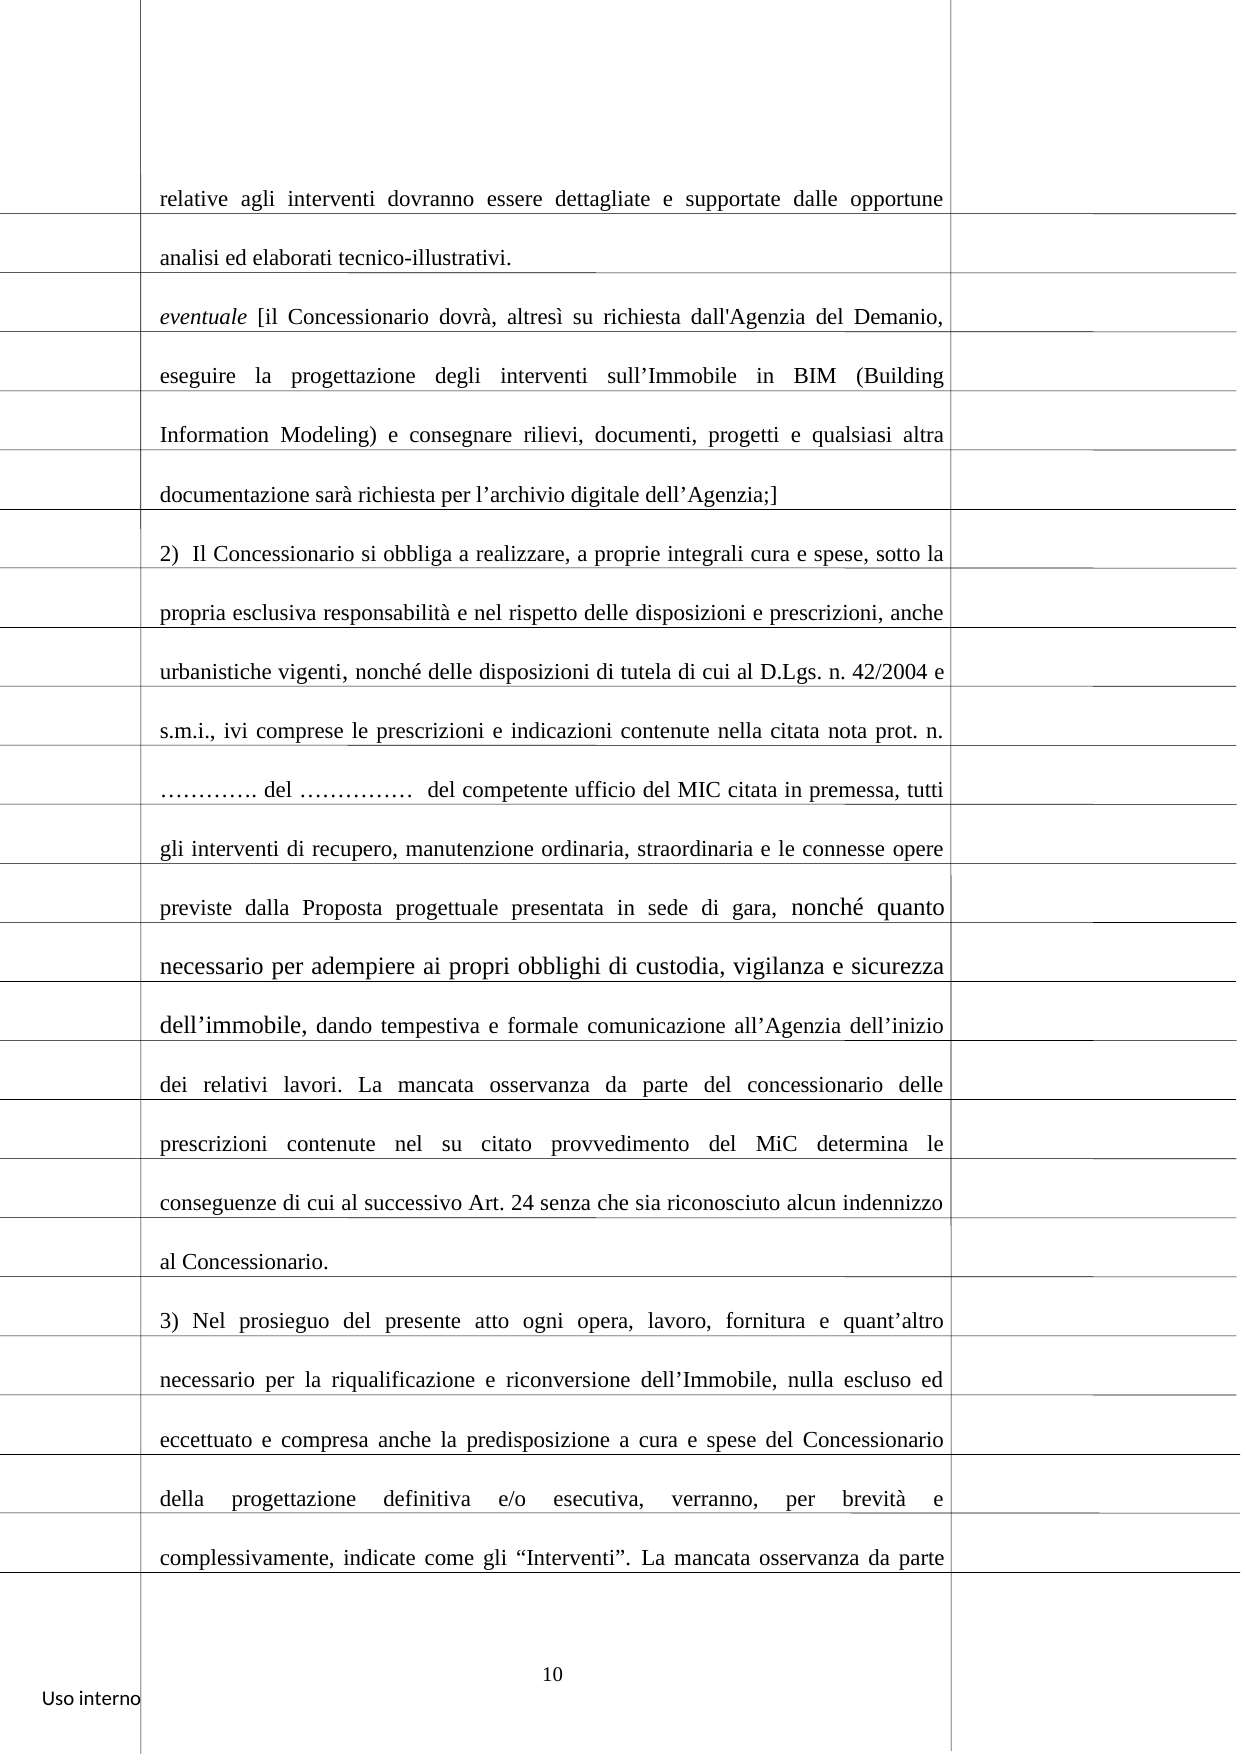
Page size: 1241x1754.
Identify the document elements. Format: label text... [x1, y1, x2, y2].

list 2) Il Concessionario si obbliga a realizzare, a proprie integrali cura e spese, sotto la propria esclusiva responsabilità e nel rispetto delle disposizioni e prescrizioni, anche urbanistiche vigenti, nonché delle disposizioni di tutela di cui al D.Lgs. n. 42/2004 e s.m.i., ivi comprese le prescrizioni e indicazioni contenute nella citata nota prot. n. …………. del …………… del competente ufficio del MIC citata in premessa, tutti gli interventi di recupero, manutenzione ordinaria, straordinaria e le connesse opere previste dalla Proposta progettuale presentata in sede di gara, nonché quanto necessario per adempiere ai propri obblighi di custodia, vigilanza e sicurezza dell’immobile, dando tempestiva e formale comunicazione all’Agenzia dell’inizio dei relativi lavori. La mancata osservanza da parte del concessionario delle prescrizioni contenute nel su citato provvedimento del MiC determina le conseguenze di cui al successivo Art. 24 senza che sia riconosciuto alcun indennizzo al Concessionario. [159, 514, 945, 1282]
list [159, 159, 945, 278]
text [159, 1282, 945, 1577]
list eventuale [il Concessionario dovrà, altresì su richiesta dall'Agenzia del Demanio, eseguire la progettazione degli interventi sull’Immobile in BIM (Building Information Modeling) e consegnare rilievi, documenti, progetti e qualsiasi altra documentazione sarà richiesta per l’archivio digitale dell’Agenzia;] [159, 278, 945, 514]
